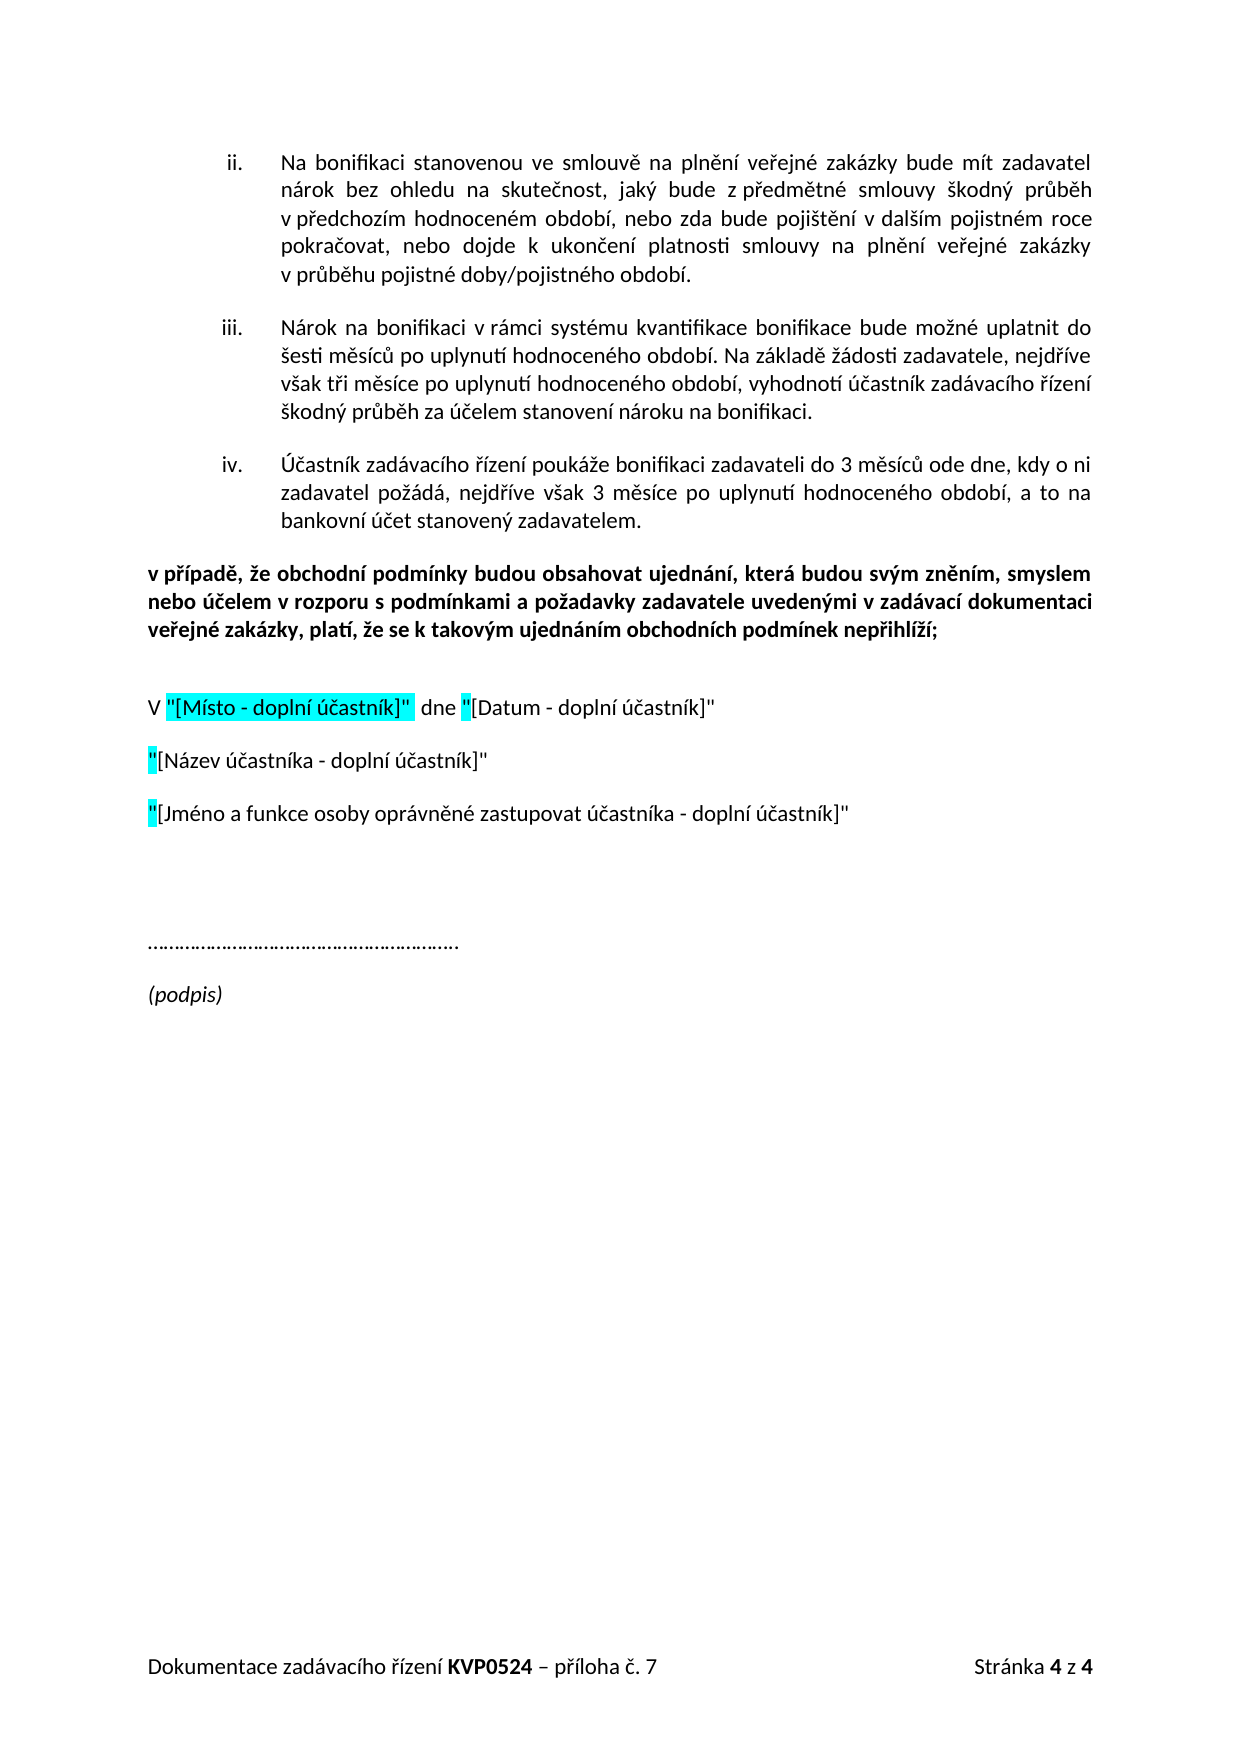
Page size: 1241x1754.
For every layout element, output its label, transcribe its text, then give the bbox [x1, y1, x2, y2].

text (podpis) [148, 980, 1093, 1008]
text v případě, že obchodní podmínky budou obsahovat ujednání, která budou svým zněním, smyslem nebo účelem v rozporu s podmínkami a požadavky zadavatele uvedenými v zadávací dokumentaci veřejné zakázky, platí, že se k takovým ujednáním obchodních podmínek nepřihlíží; [148, 559, 1093, 643]
list Na bonifikaci stanovenou ve smlouvě na plnění veřejné zakázky bude mít zadavatel nárok bez ohledu na skutečnost, jaký bude z předmětné smlouvy škodný průběh v předchozím hodnoceném období, nebo zda bude pojištění v dalším pojistném roce pokračovat, nebo dojde k ukončení platnosti smlouvy na plnění veřejné zakázky v průběhu pojistné doby/pojistného období. [243, 148, 1093, 288]
list Účastník zadávacího řízení poukáže bonifikaci zadavateli do 3 měsíců ode dne, kdy o ni zadavatel požádá, nejdříve však 3 měsíce po uplynutí hodnoceného období, a to na bankovní účet stanovený zadavatelem. [243, 450, 1093, 534]
text V dne [415, 693, 461, 721]
list Nárok na bonifikaci v rámci systému kvantifikace bonifikace bude možné uplatnit do šesti měsíců po uplynutí hodnoceného období. Na základě žádosti zadavatele, nejdříve však tři měsíce po uplynutí hodnoceného období, vyhodnotí účastník zadávacího řízení škodný průběh za účelem stanovení nároku na bonifikaci. [243, 313, 1093, 425]
text V dne [148, 693, 166, 721]
text V dne [471, 693, 1093, 721]
text ………………………………………………….. [148, 927, 1093, 955]
